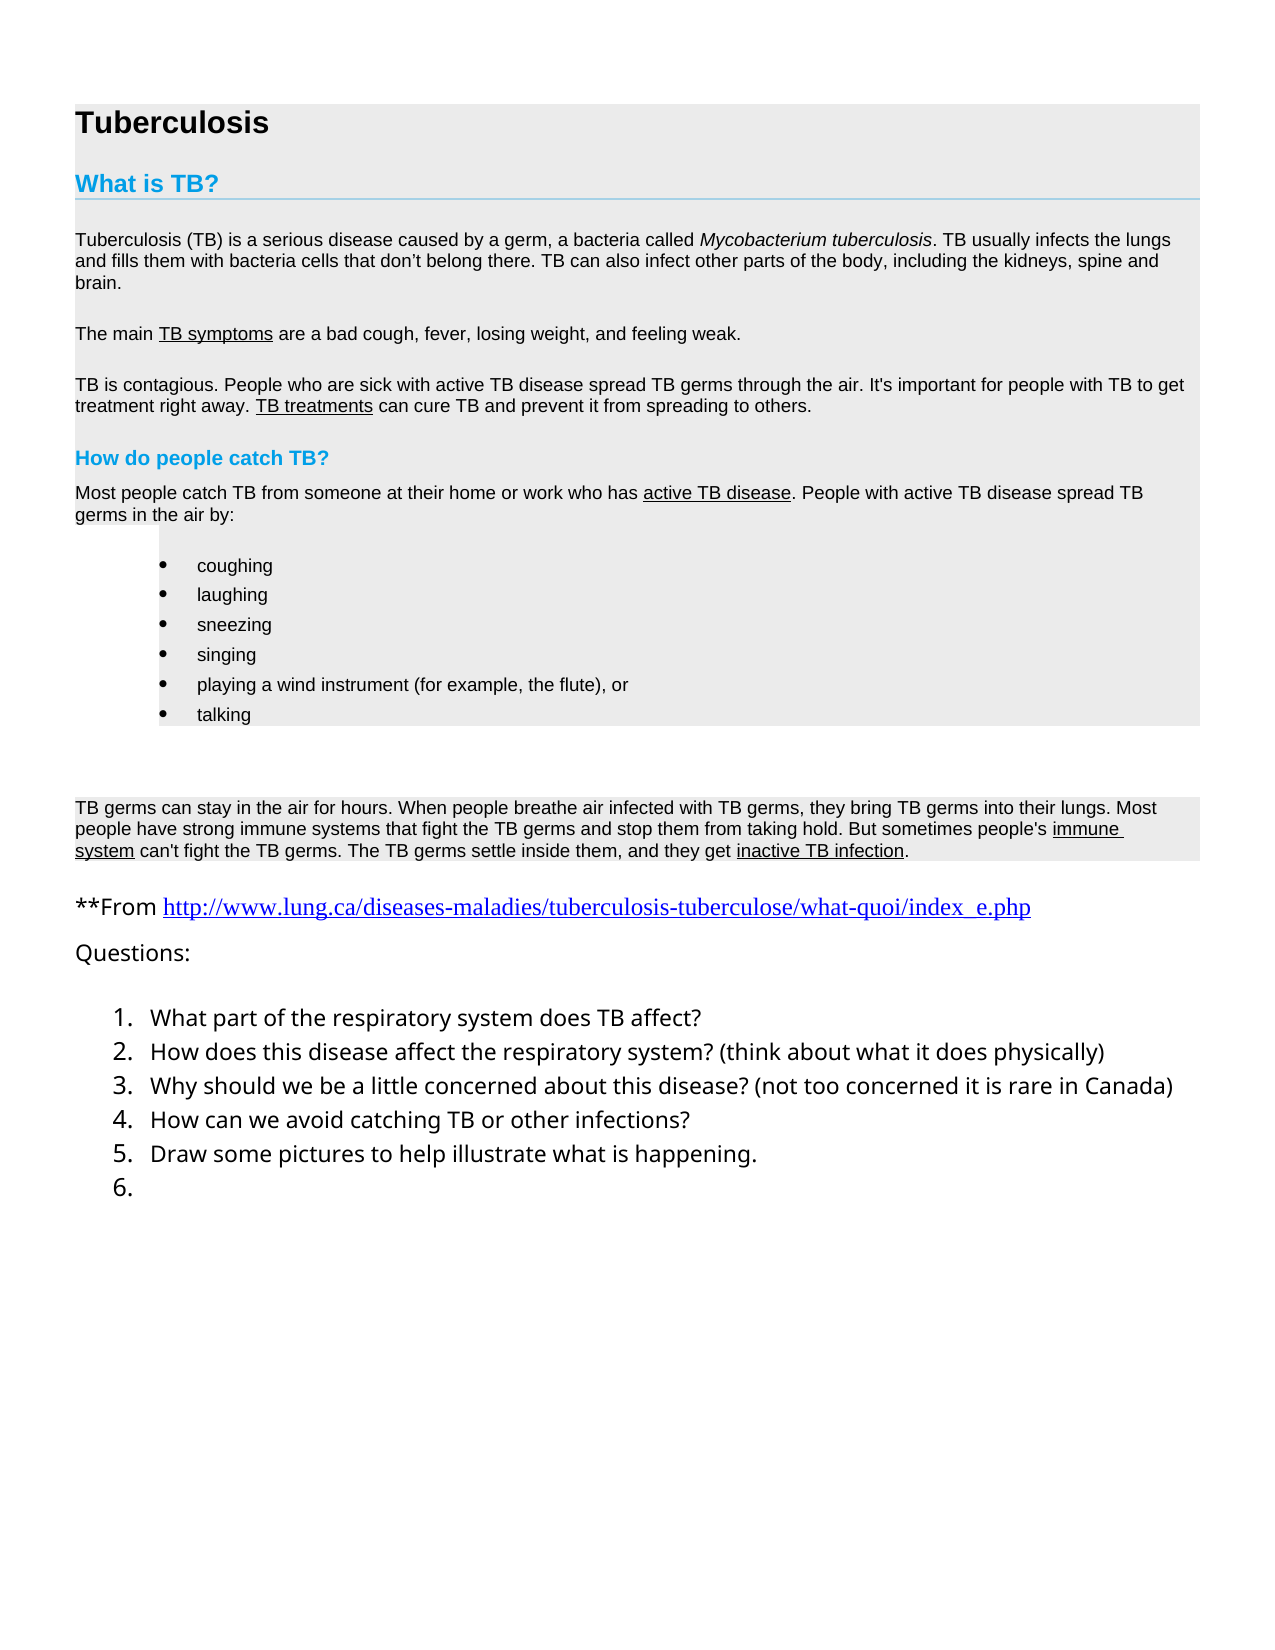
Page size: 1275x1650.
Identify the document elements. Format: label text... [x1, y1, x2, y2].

list Draw some pictures to help illustrate what is happening. [112, 1136, 1200, 1170]
list Why should we be a little concerned about this disease? (not too concerned it is rare in Canada) [112, 1068, 1200, 1102]
subtitle How do people catch TB? [75, 446, 1200, 469]
list talking [159, 704, 1200, 726]
list sneezing [159, 614, 1200, 636]
list What part of the respiratory system does TB affect? [112, 1000, 1200, 1034]
list laughing [159, 584, 1200, 606]
text Most people catch TB from someone at their home or work who has active TB disease. People with active TB disease spread TB germs in the air by: [75, 482, 1200, 525]
list playing a wind instrument (for example, the flute), or [159, 674, 1200, 696]
list How can we avoid catching TB or other infections? [112, 1102, 1200, 1136]
text The main TB symptoms are a bad cough, fever, losing weight, and feeling weak. [75, 323, 1200, 344]
text Tuberculosis (TB) is a serious disease caused by a germ, a bacteria called Mycobacterium tuberculosis. TB usually infects the lungs and fills them with bacteria cells that don’t belong there. TB can also infect other parts of the body, including the kidneys, spine and brain. [75, 229, 1200, 293]
subtitle What is TB? [75, 169, 1200, 198]
text TB germs can stay in the air for hours. When people breathe air infected with TB germs, they bring TB germs into their lungs. Most people have strong immune systems that fight the TB germs and stop them from taking hold. But sometimes people's immune system can't fight the TB germs. The TB germs settle inside them, and they get inactive TB infection. [75, 797, 1200, 861]
list singing [159, 644, 1200, 666]
subtitle Tuberculosis [75, 104, 1200, 140]
text TB is contagious. People who are sick with active TB disease spread TB germs through the air. It's important for people with TB to get treatment right away. TB treatments can cure TB and prevent it from spreading to others. [75, 373, 1200, 416]
list coughing [159, 554, 1200, 576]
list How does this disease affect the respiratory system? (think about what it does physically) [112, 1034, 1200, 1068]
text Questions: [75, 937, 1200, 968]
text **From http://www.lung.ca/diseases-maladies/tuberculosis-tuberculose/what-quoi/index_e.php [75, 890, 1200, 922]
